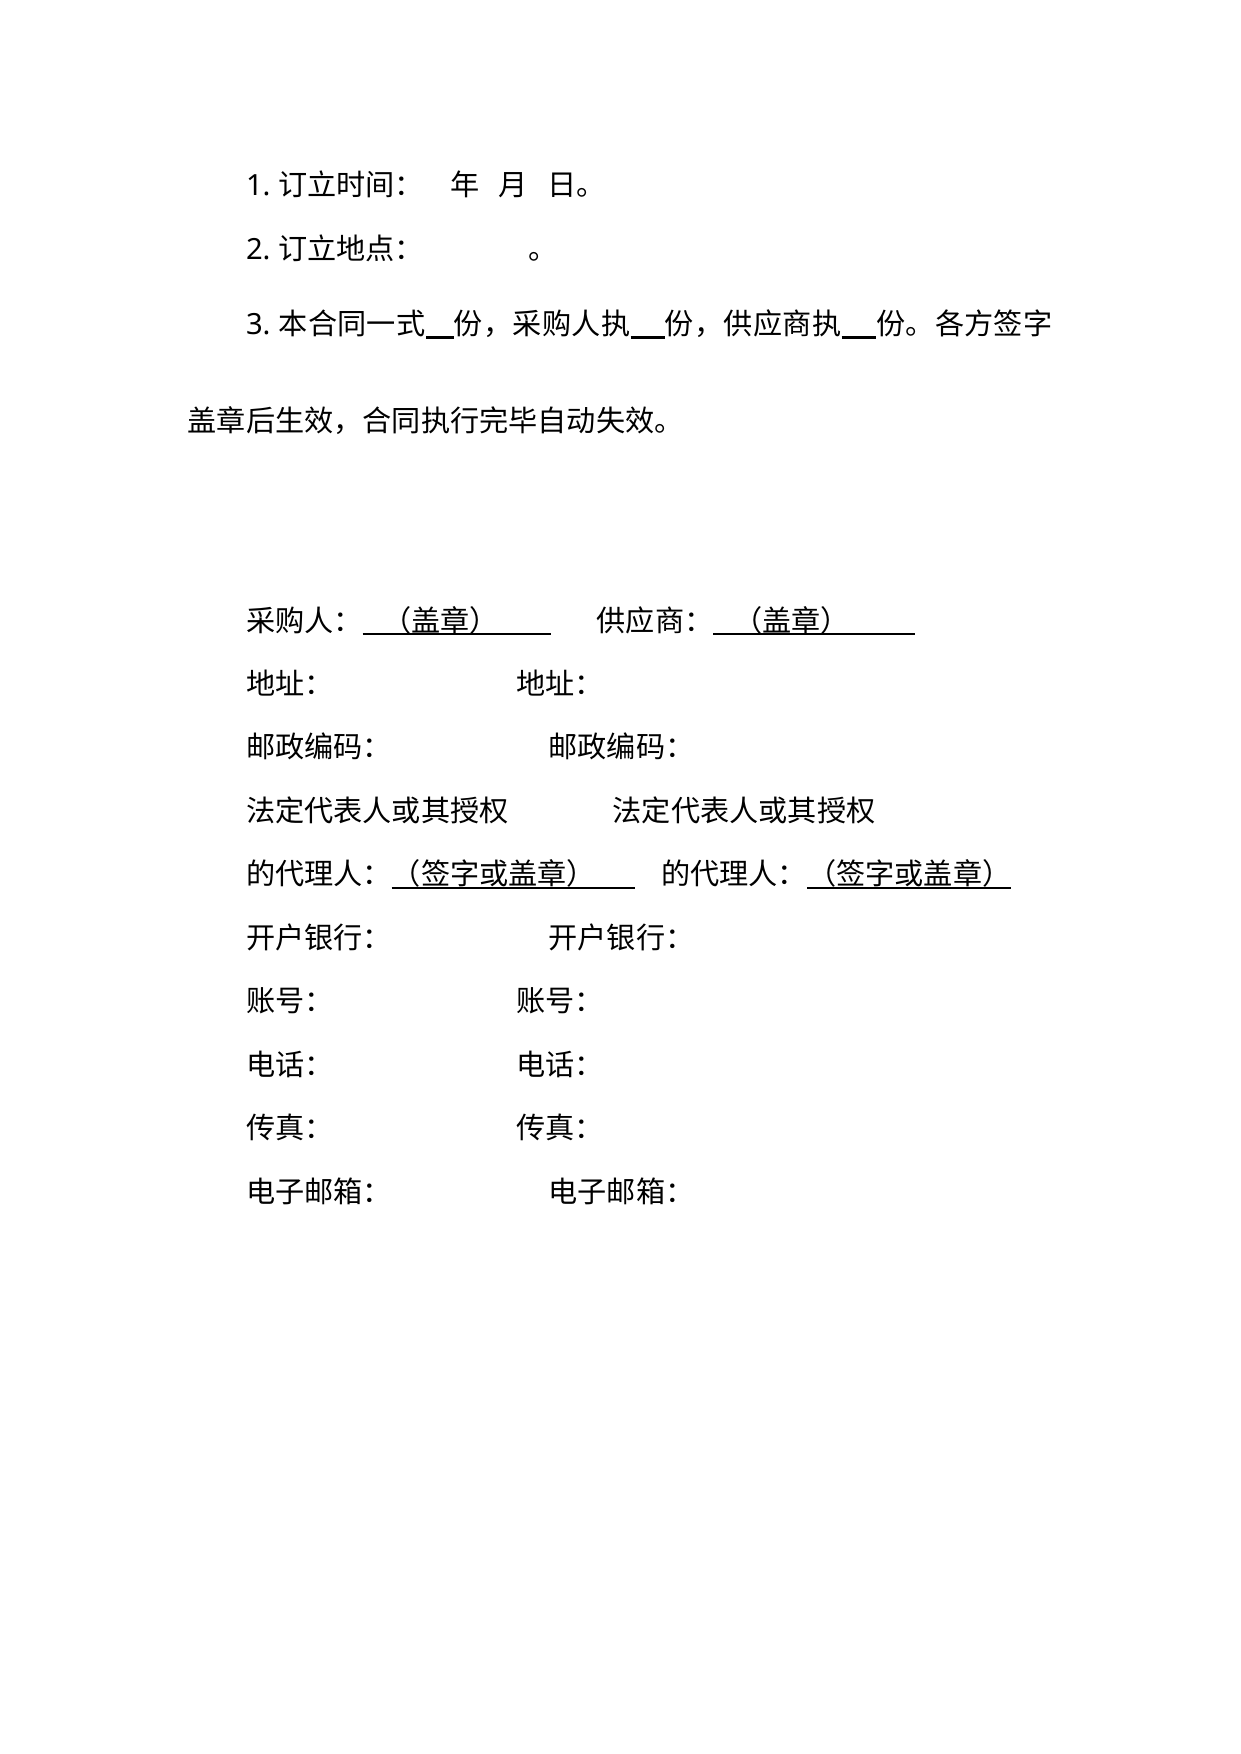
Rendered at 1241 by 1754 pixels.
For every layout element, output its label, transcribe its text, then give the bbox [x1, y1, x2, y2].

text 电子邮箱： 电子邮箱： [187, 1168, 1053, 1210]
text 地址： 地址： [187, 661, 1053, 703]
text 法定代表人或其授权 法定代表人或其授权 [187, 787, 1053, 830]
text 传真： 传真： [187, 1105, 1053, 1147]
text 3. 本合同一式 份，采购人执 份，供应商执 份。各方签字盖章后生效，合同执行完毕自动失效。 [187, 289, 1053, 452]
text 1. 订立时间： 年 月 日。 [187, 162, 1053, 204]
text 开户银行： 开户银行： [187, 914, 1053, 957]
text 账号： 账号： [187, 978, 1053, 1020]
text 的代理人：（签字或盖章） 的代理人：（签字或盖章） [187, 851, 1053, 893]
text 电话： 电话： [187, 1041, 1053, 1083]
text 采购人： （盖章） 供应商： （盖章） [187, 597, 1053, 639]
text 2. 订立地点： 。 [187, 226, 1053, 268]
text 邮政编码： 邮政编码： [187, 724, 1053, 766]
